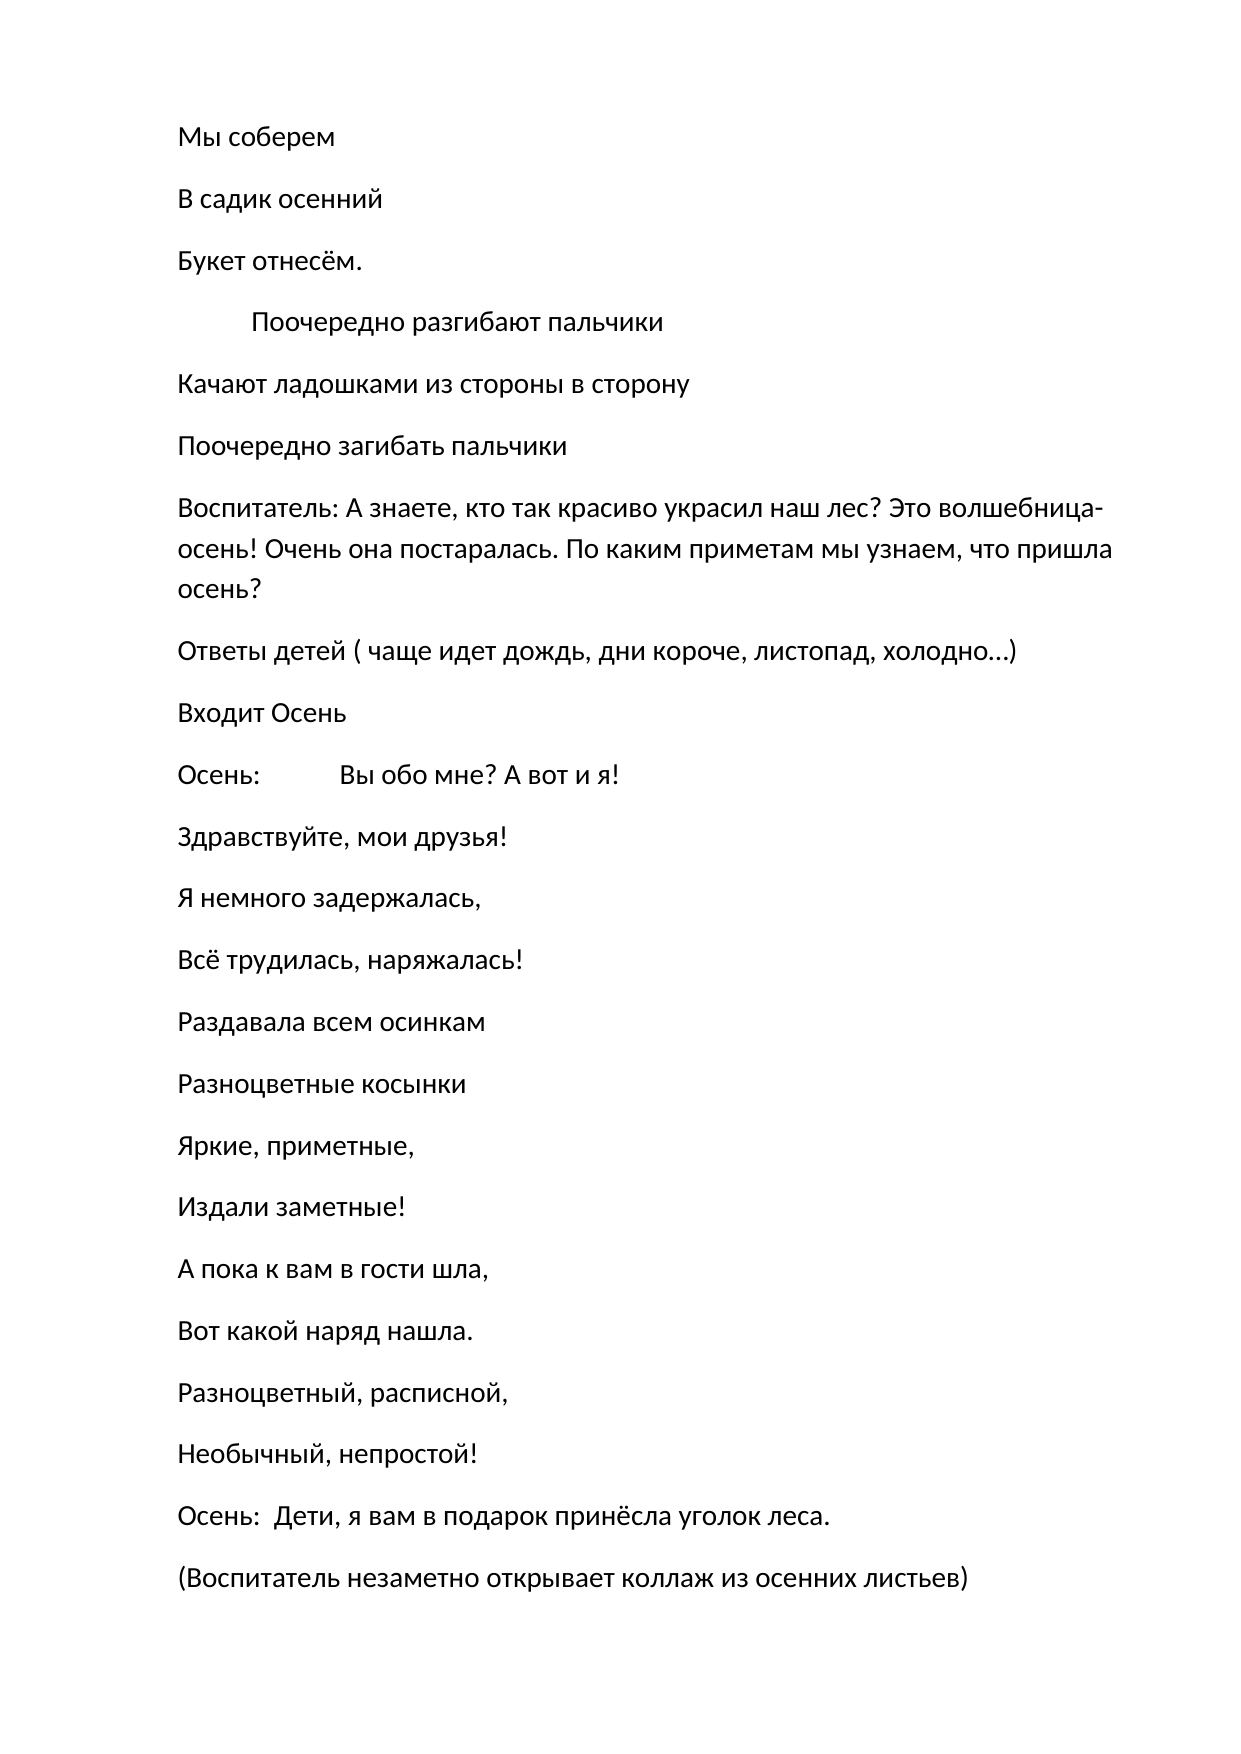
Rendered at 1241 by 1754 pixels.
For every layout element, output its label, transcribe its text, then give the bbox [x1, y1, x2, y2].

text Яркие, приметные, [177, 1127, 1152, 1162]
text Издали заметные! [177, 1188, 1152, 1224]
text Осень: Вы обо мне? А вот и я! [177, 756, 1152, 792]
text В садик осенний [177, 180, 1152, 216]
text Поочередно разгибают пальчики [177, 303, 1152, 339]
text Вот какой наряд нашла. [177, 1312, 1152, 1347]
text Здравствуйте, мои друзья! [177, 818, 1152, 853]
text Качают ладошками из стороны в сторону [177, 365, 1152, 401]
text Осень: Дети, я вам в подарок принёсла уголок леса. [177, 1497, 1152, 1533]
text Необычный, непростой! [177, 1435, 1152, 1471]
text Я немного задержалась, [177, 879, 1152, 915]
text Раздавала всем осинкам [177, 1003, 1152, 1039]
text Входит Осень [177, 694, 1152, 730]
text (Воспитатель незаметно открывает коллаж из осенних листьев) [177, 1559, 1152, 1594]
text Ответы детей ( чаще идет дождь, дни короче, листопад, холодно…) [177, 632, 1152, 668]
text Всё трудилась, наряжалась! [177, 941, 1152, 977]
text Воспитатель: А знаете, кто так красиво украсил наш лес? Это волшебница-осень! Очень она постаралась. По каким приметам мы узнаем, что пришла осень? [177, 489, 1152, 606]
text Разноцветные косынки [177, 1065, 1152, 1100]
text А пока к вам в гости шла, [177, 1250, 1152, 1286]
text Разноцветный, расписной, [177, 1374, 1152, 1409]
text Поочередно загибать пальчики [177, 427, 1152, 463]
text Мы соберем [177, 118, 1152, 154]
text Букет отнесём. [177, 242, 1152, 277]
